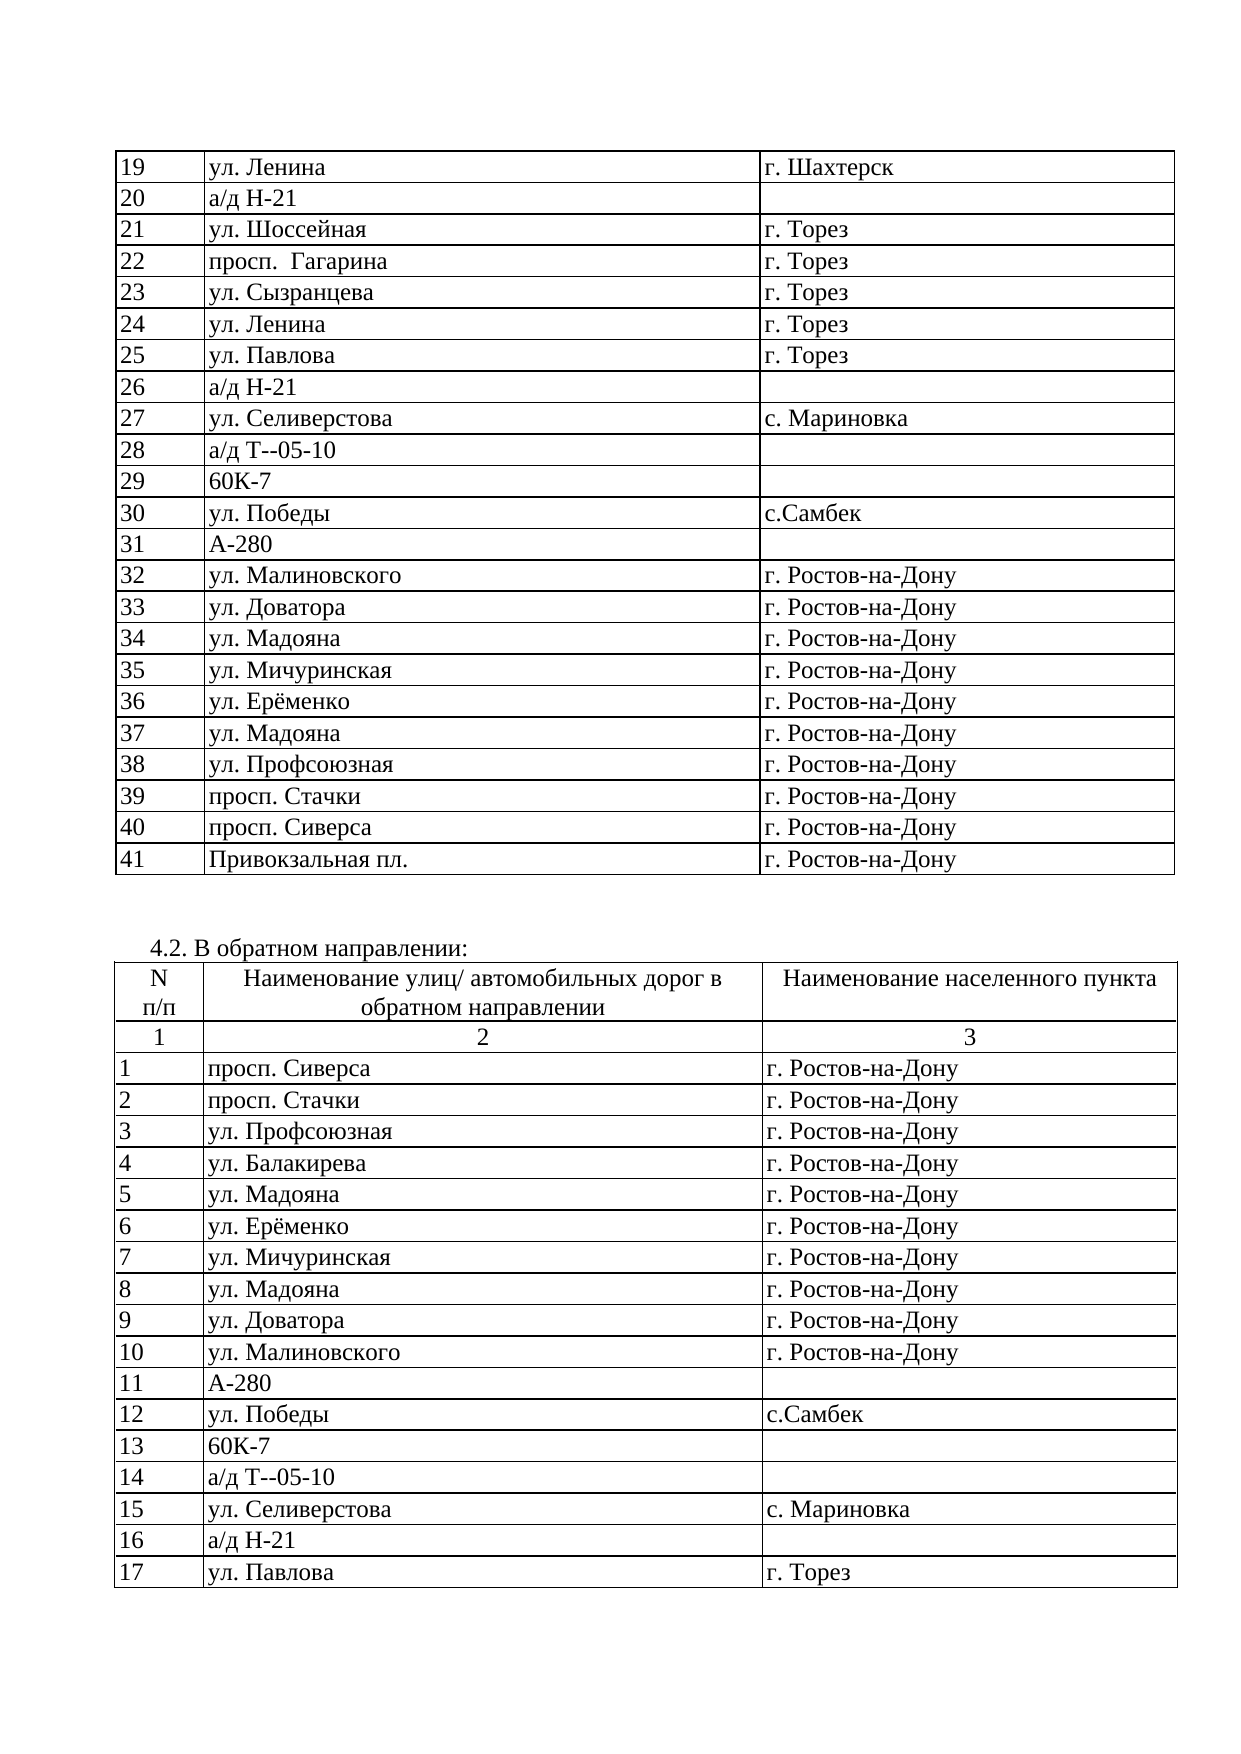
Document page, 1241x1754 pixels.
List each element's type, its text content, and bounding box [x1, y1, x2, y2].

table_cell 60К-7 [205, 466, 759, 496]
table_cell 6 [115, 1210, 203, 1241]
table_cell ул. Победы [205, 498, 759, 527]
table_cell г. Ростов-на-Дону [763, 1083, 1177, 1115]
table_cell 24 [117, 309, 204, 339]
table_cell 39 [117, 781, 204, 811]
table_cell просп. Гагарина [205, 246, 759, 276]
table_cell ул. Мичуринская [205, 655, 759, 685]
table_cell с. Мариновка [761, 403, 1174, 433]
table_cell [761, 372, 1174, 402]
table_cell г. Ростов-на-Дону [763, 1178, 1177, 1209]
table_cell г. Ростов-на-Дону [763, 1241, 1177, 1272]
table_cell 40 [117, 812, 204, 842]
table_cell г. Ростов-на-Дону [761, 718, 1174, 748]
table_cell 10 [115, 1336, 203, 1366]
table_cell ул. Селиверстова [205, 403, 759, 433]
table_cell 20 [117, 183, 204, 213]
table_cell г. Торез [761, 246, 1174, 276]
table_cell 33 [117, 592, 204, 622]
table_cell [761, 466, 1174, 496]
table_cell [763, 1461, 1177, 1492]
table_cell г. Торез [763, 1555, 1177, 1587]
table_cell 36 [117, 686, 204, 716]
table_cell ул. Ерёменко [204, 1211, 762, 1241]
table_cell г. Торез [761, 309, 1174, 339]
table_cell ул. Малиновского [205, 561, 759, 590]
table_cell г. Торез [761, 215, 1174, 244]
table_cell ул. Ленина [205, 309, 759, 339]
text 4.2. В обратном направлении: [150, 933, 1090, 961]
table_cell ул. Шоссейная [205, 215, 759, 244]
table_cell ул. Доватора [205, 592, 759, 622]
table_cell 15 [115, 1493, 203, 1524]
table_cell г. Торез [761, 277, 1174, 307]
table_cell г. Ростов-на-Дону [763, 1272, 1177, 1303]
table_cell А-280 [205, 529, 759, 559]
table_header Наименование улиц/ автомобильных дорог в обратном направлении [204, 963, 762, 1020]
table_cell 32 [117, 561, 204, 590]
table_cell а/д Н-21 [204, 1525, 762, 1555]
table_cell 30 [117, 498, 204, 527]
table_header Наименование населенного пункта [763, 963, 1177, 1020]
table_cell г. Ростов-на-Дону [761, 812, 1174, 842]
table_cell ул. Сызранцева [205, 277, 759, 307]
table_cell ул. Мадояна [205, 718, 759, 748]
table_header N п/п [115, 963, 203, 1020]
table_cell г. Ростов-на-Дону [761, 561, 1174, 590]
table_cell ул. Ерёменко [205, 686, 759, 716]
table_cell 8 [115, 1273, 203, 1303]
table_cell 29 [117, 466, 204, 496]
table_cell с. Мариновка [763, 1492, 1177, 1524]
table_cell 2 [115, 1084, 203, 1115]
table_cell 21 [117, 215, 204, 244]
table_cell 22 [117, 246, 204, 276]
table_cell ул. Павлова [204, 1557, 762, 1587]
table_cell Привокзальная пл. [205, 844, 759, 873]
table_cell просп. Стачки [205, 781, 759, 811]
table_cell ул. Малиновского [204, 1337, 762, 1366]
table_cell г. Шахтерск [761, 152, 1174, 181]
table_cell г. Ростов-на-Дону [761, 686, 1174, 716]
table_cell ул. Мадояна [204, 1179, 762, 1209]
table_cell ул. Победы [204, 1400, 762, 1429]
table_cell 16 [115, 1525, 203, 1555]
table_cell 2 [204, 1022, 762, 1052]
table_cell 23 [117, 277, 204, 307]
table_cell а/д Н-21 [205, 372, 759, 402]
table_cell г. Ростов-на-Дону [761, 655, 1174, 685]
table_cell 13 [115, 1430, 203, 1461]
table_cell 3 [763, 1020, 1177, 1052]
table_cell 17 [115, 1556, 203, 1587]
table_cell [761, 529, 1174, 559]
table_cell [763, 1366, 1177, 1398]
table_cell г. Ростов-на-Дону [761, 749, 1174, 779]
table_cell 60К-7 [204, 1431, 762, 1461]
table_cell г. Ростов-на-Дону [763, 1209, 1177, 1241]
table_cell [763, 1524, 1177, 1555]
table_cell просп. Сиверса [205, 812, 759, 842]
table_cell г. Ростов-на-Дону [761, 844, 1174, 873]
table_cell 3 [115, 1116, 203, 1146]
table_cell А-280 [204, 1368, 762, 1398]
table_cell ул. Мадояна [205, 623, 759, 653]
table_cell г. Ростов-на-Дону [761, 623, 1174, 653]
table_cell ул. Профсоюзная [204, 1116, 762, 1146]
table_cell просп. Стачки [204, 1085, 762, 1115]
table_cell с.Самбек [763, 1398, 1177, 1429]
table_cell 12 [115, 1399, 203, 1429]
table_cell ул. Доватора [204, 1305, 762, 1335]
table_cell 19 [117, 152, 204, 181]
table_cell 37 [117, 718, 204, 748]
table_cell 38 [117, 749, 204, 779]
table_cell г. Ростов-на-Дону [761, 592, 1174, 622]
table_cell г. Ростов-на-Дону [761, 781, 1174, 811]
table_cell 34 [117, 623, 204, 653]
table_cell 11 [115, 1368, 203, 1398]
table_cell 1 [115, 1053, 203, 1083]
table_cell 9 [115, 1305, 203, 1335]
table_cell 26 [117, 372, 204, 402]
table_cell ул. Павлова [205, 340, 759, 370]
table_cell ул. Мадояна [204, 1274, 762, 1303]
table_cell 4 [115, 1147, 203, 1178]
table_cell 27 [117, 403, 204, 433]
table_cell 41 [117, 844, 204, 873]
table_cell г. Ростов-на-Дону [763, 1052, 1177, 1083]
table_cell 28 [117, 435, 204, 464]
table_cell ул. Мичуринская [204, 1242, 762, 1272]
table_cell а/д Т--05-10 [205, 435, 759, 464]
table_cell с.Самбек [761, 498, 1174, 527]
table_cell 14 [115, 1462, 203, 1492]
table_cell просп. Сиверса [204, 1053, 762, 1083]
table_cell 35 [117, 655, 204, 685]
table_cell г. Ростов-на-Дону [763, 1304, 1177, 1335]
table_cell [761, 183, 1174, 213]
table_cell [761, 435, 1174, 464]
table_cell а/д Т--05-10 [204, 1462, 762, 1492]
table_cell 25 [117, 340, 204, 370]
table_cell ул. Ленина [205, 152, 759, 181]
table_cell а/д Н-21 [205, 183, 759, 213]
table_cell г. Ростов-на-Дону [763, 1335, 1177, 1366]
table_cell ул. Балакирева [204, 1148, 762, 1178]
table_cell г. Ростов-на-Дону [763, 1146, 1177, 1178]
table_cell 1 [115, 1021, 203, 1052]
table_cell ул. Профсоюзная [205, 749, 759, 779]
table_cell г. Ростов-на-Дону [763, 1115, 1177, 1146]
table_cell [763, 1429, 1177, 1461]
table_cell 31 [117, 529, 204, 559]
table_cell 7 [115, 1242, 203, 1272]
table_cell г. Торез [761, 340, 1174, 370]
table_cell ул. Селиверстова [204, 1494, 762, 1524]
table_cell 5 [115, 1179, 203, 1209]
